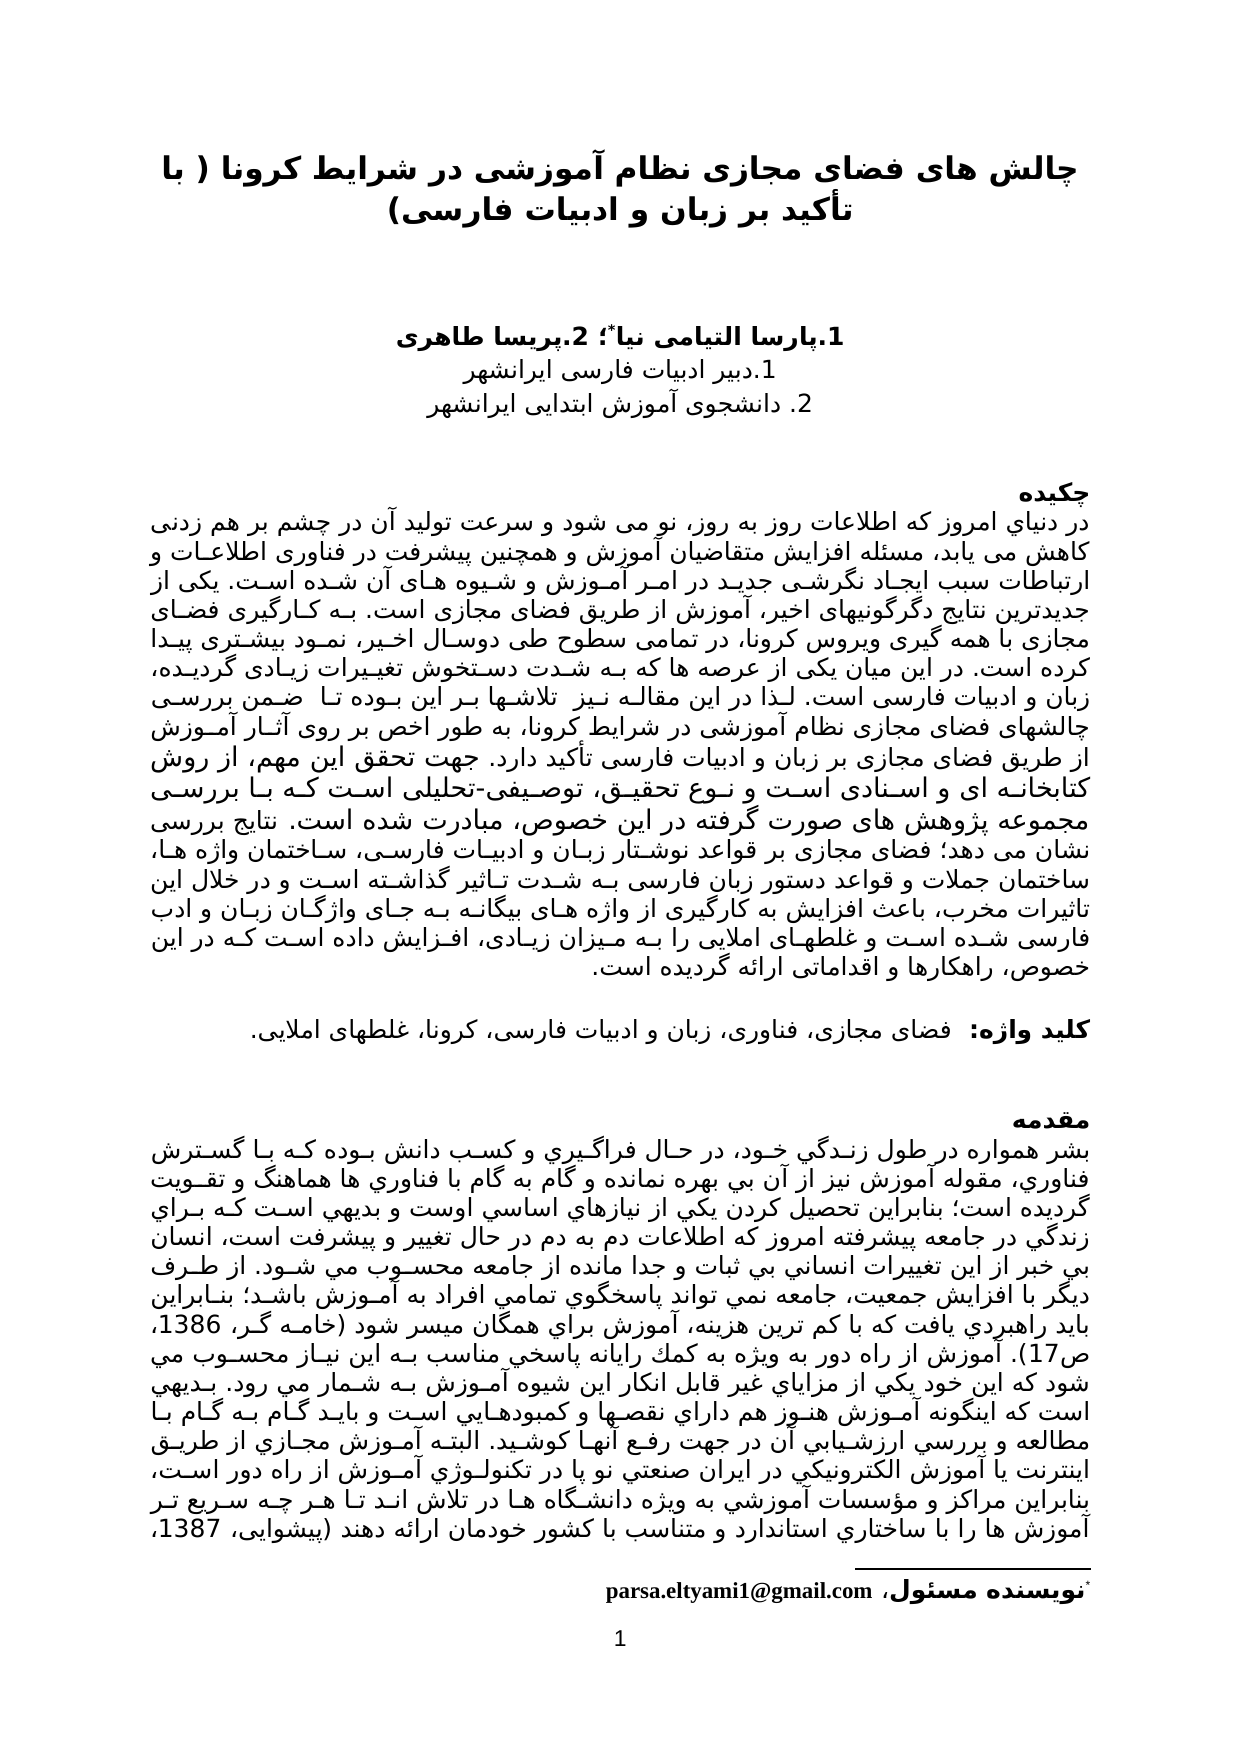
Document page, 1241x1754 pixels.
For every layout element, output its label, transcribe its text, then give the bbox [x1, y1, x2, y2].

text 1.دبیر ادبیات فارسی ایرانشهر [150, 356, 1090, 385]
text 2. دانشجوی آموزش ابتدایی ایرانشهر [150, 389, 1090, 418]
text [150, 1135, 1090, 1543]
text کلید واژه: فضای مجازی، فناوری، زبان و ادبیات فارسی، کرونا، غلطهای املایی. [150, 1016, 1090, 1045]
text 1.پارسا التیامی نیا؛ 2.پریسا طاهری [150, 322, 1090, 351]
text مقدمه [150, 1106, 1090, 1135]
text در دنياي امروز كه اطلاعات روز به روز، نو می شود و سرعت توليد آن در چشم بر هم زدنی كاهش می یابد، مسئله افزایش متقاضیان آموزش و همچنین پیشرفت در فناوری اطلاعات و ارتباطات سبب ایجاد نگرشی جدید در امر آموزش و شیوه های آن شده است. یکی از جدیدترین نتایج دگرگونیهای اخیر، آموزش از طریق فضای مجازی است. به کارگیری فضای مجازی با همه گیری ویروس کرونا، در تمامی سطوح طی دوسال اخیر، نمود بیشتری پیدا کرده است. در این میان یکی از عرصه ها که به شدت دستخوش تغییرات زیادی گردیده، زبان و ادبیات فارسی است. لذا در این مقاله نیز تلاشها بر این بوده تا ضمن بررسی چالشهای فضای مجازی نظام آموزشی در شرایط کرونا، به طور اخص بر روی آثار آموزش از طریق فضای مجازی بر زبان و ادبیات فارسی تأکید دارد. جهت تحقق این مهم، از روش کتابخانه ای و اسنادی است و نوع تحقیق، توصیفی-تحلیلی است که با بررسی مجموعه پژوهش های صورت گرفته در این خصوص، مبادرت شده است. نتایج بررسی نشان می دهد؛ فضای مجازی بر قواعد نوشتار زبان و ادبیات فارسی، ساختمان واژه ها، ساختمان جملات و قواعد دستور زبان فارسی به شدت تاثیر گذاشته است و در خلال این تاثیرات مخرب، باعث افزایش به کارگیری از واژه های بیگانه به جای واژگان زبان و ادب فارسی شده است و غلطهای املایی را به میزان زیادی، افزایش داده است که در این خصوص، راهکارها و اقداماتی ارائه گردیده است. [150, 508, 1090, 981]
text چالش های فضای مجازی نظام آموزشی در شرایط کرونا ( با تأکید بر زبان و ادبیات فارسی) [150, 150, 1090, 228]
text چکیده [150, 478, 1090, 508]
